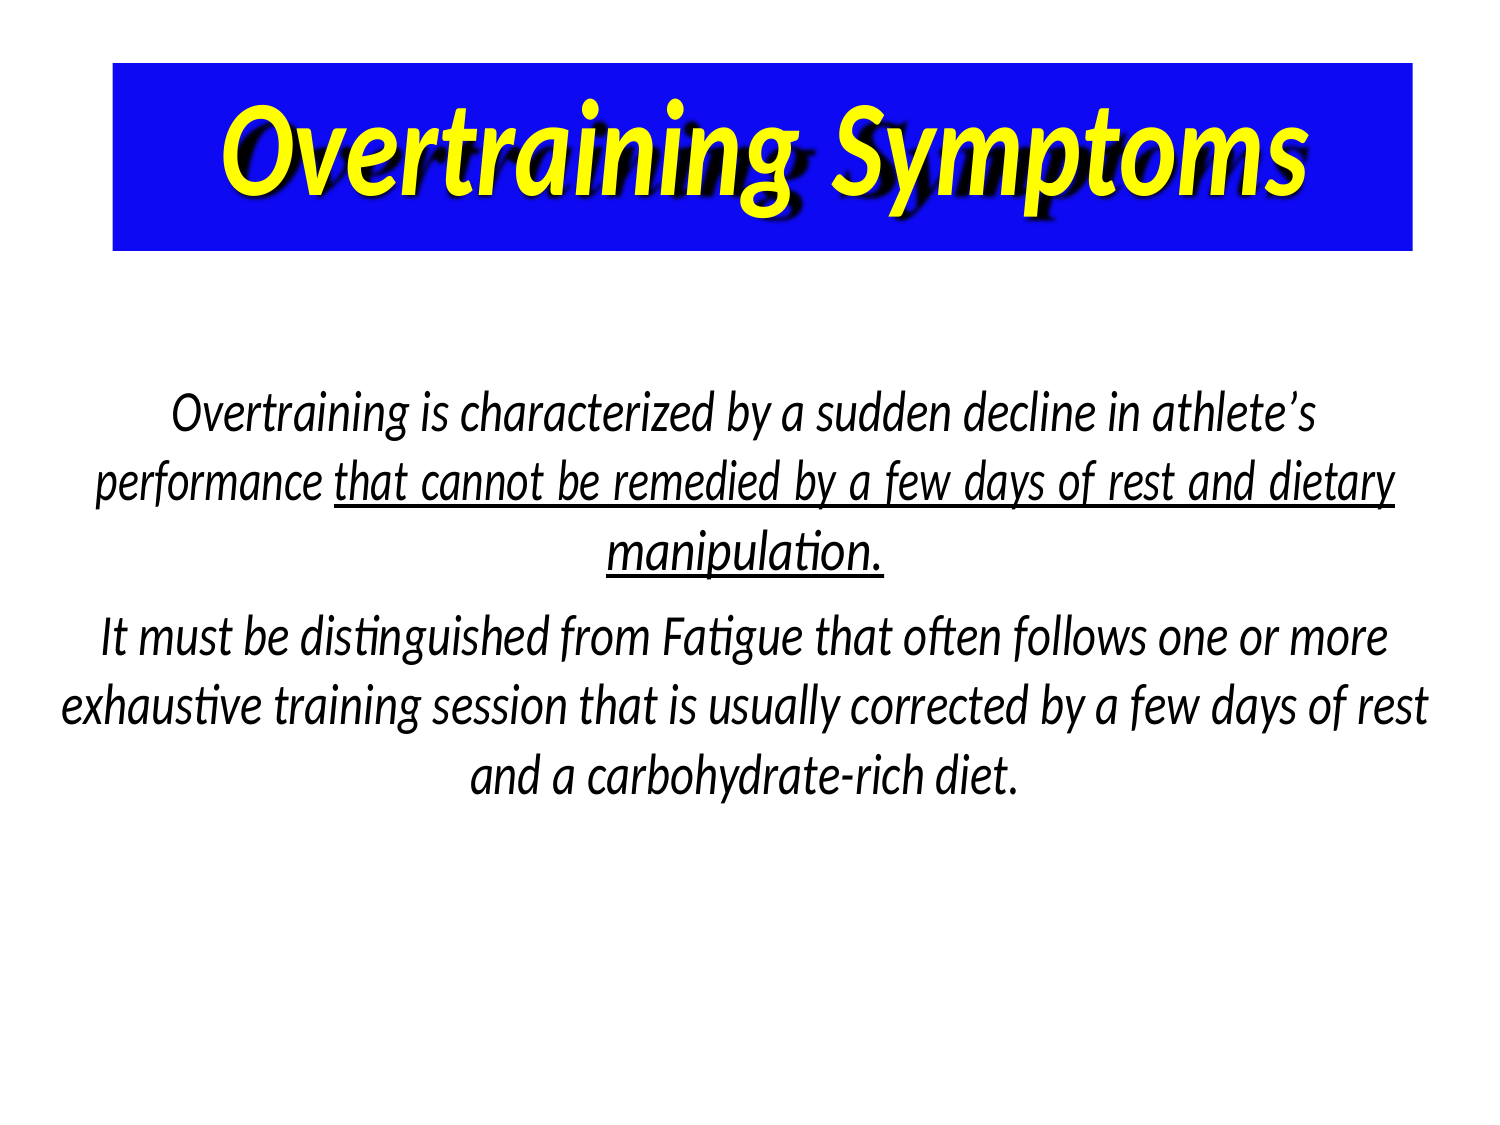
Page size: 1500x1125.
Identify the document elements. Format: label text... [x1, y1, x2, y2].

picture [135, 31, 1399, 251]
text Overtraining is characterized by a sudden decline in athlete’s performance that cannot be remedied by a few days of rest and dietary manipulation. [78, 375, 1411, 585]
text It must be distinguished from Fatigue that often follows one or more exhaustive training session that is usually corrected by a few days of rest and a carbohydrate-rich diet. [58, 599, 1431, 809]
